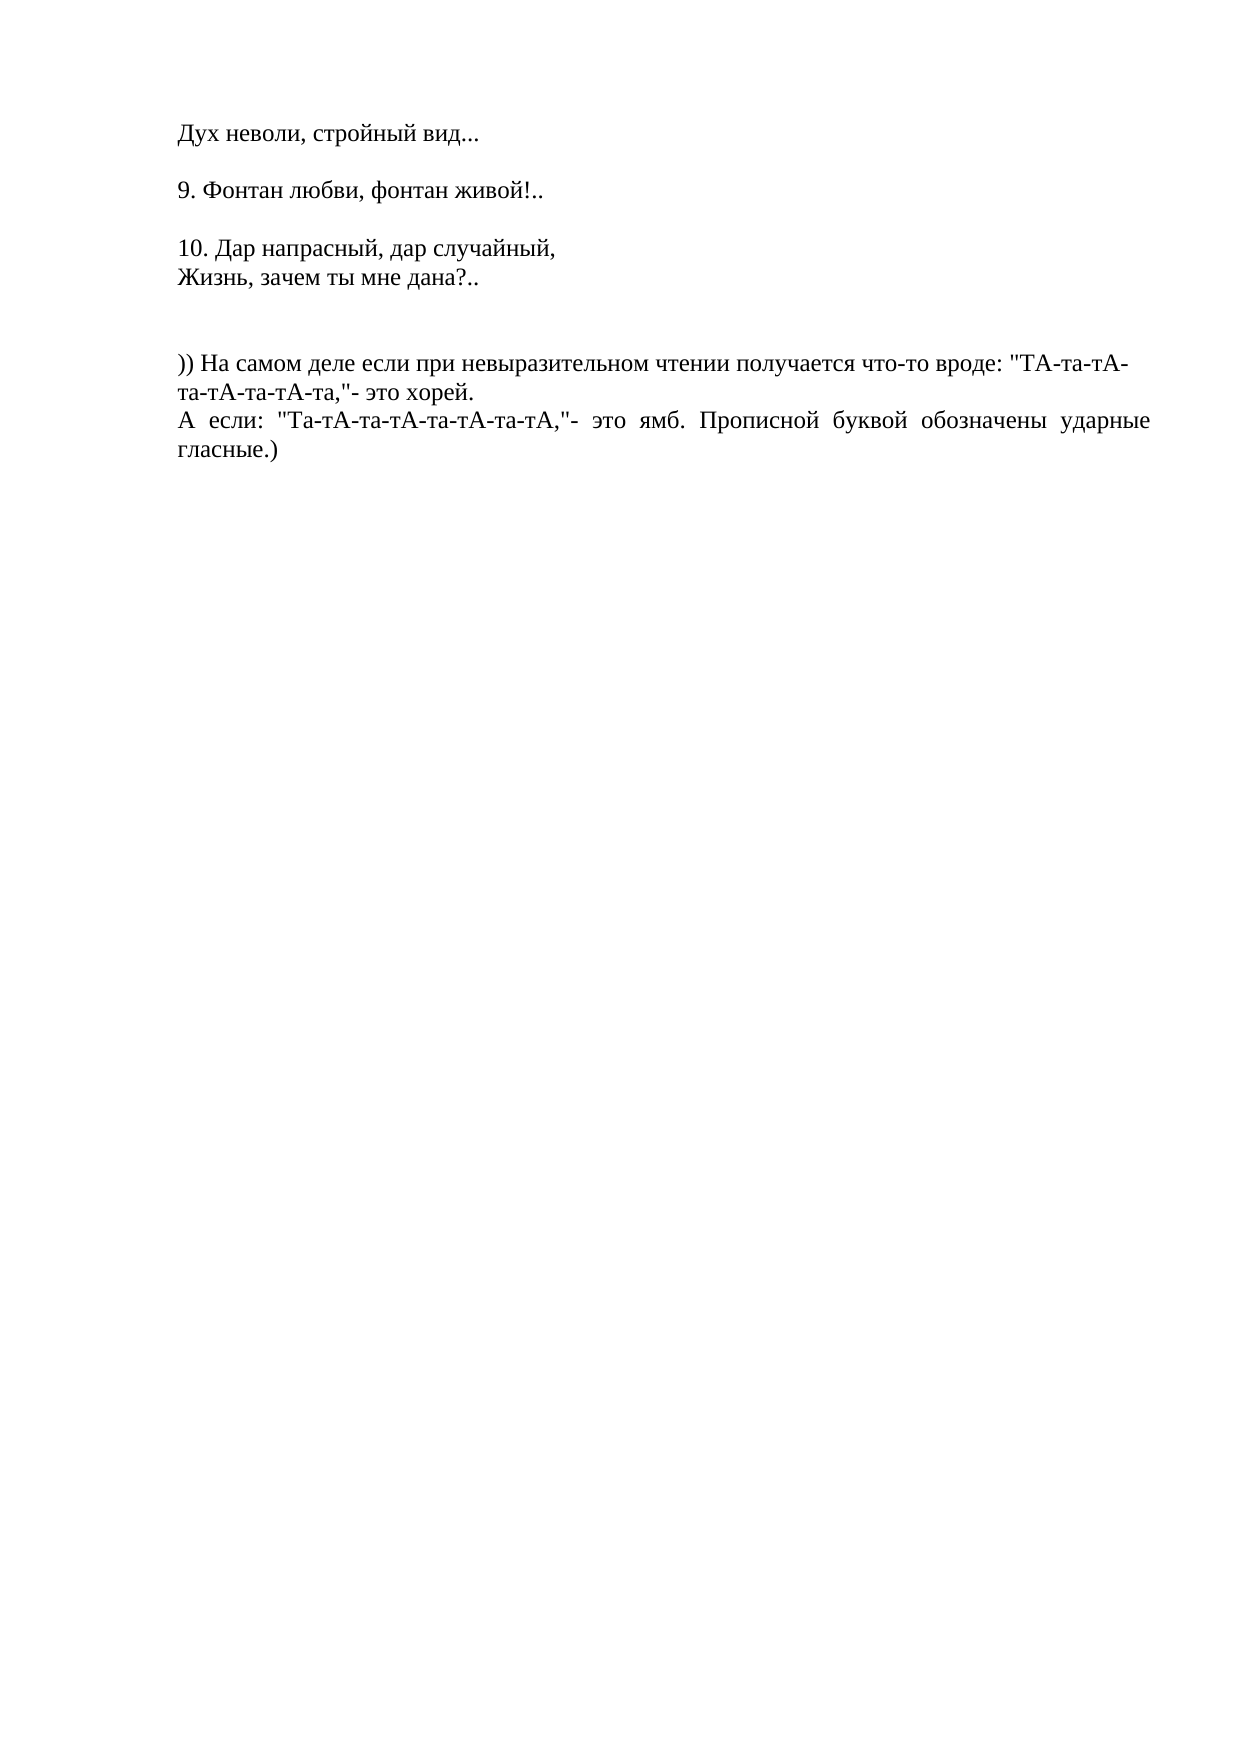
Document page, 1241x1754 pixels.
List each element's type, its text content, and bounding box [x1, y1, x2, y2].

text )) На самом деле если при невыразительном чтении получается что-то вроде: "ТА-та-тА-та-тА-та-тА-та,"- это хорей. [177, 348, 1152, 406]
text 10. Дар напрасный, дар случайный, [177, 233, 1152, 262]
text Дух неволи, стройный вид... [177, 118, 1152, 147]
text 9. Фонтан любви, фонтан живой!.. [177, 176, 1152, 204]
text А если: "Та-тА-та-тА-та-тА-та-тА,"- это ямб. Прописной буквой обозначены ударные гласные.) [177, 406, 1152, 463]
text Жизнь, зачем ты мне дана?.. [177, 262, 1152, 291]
